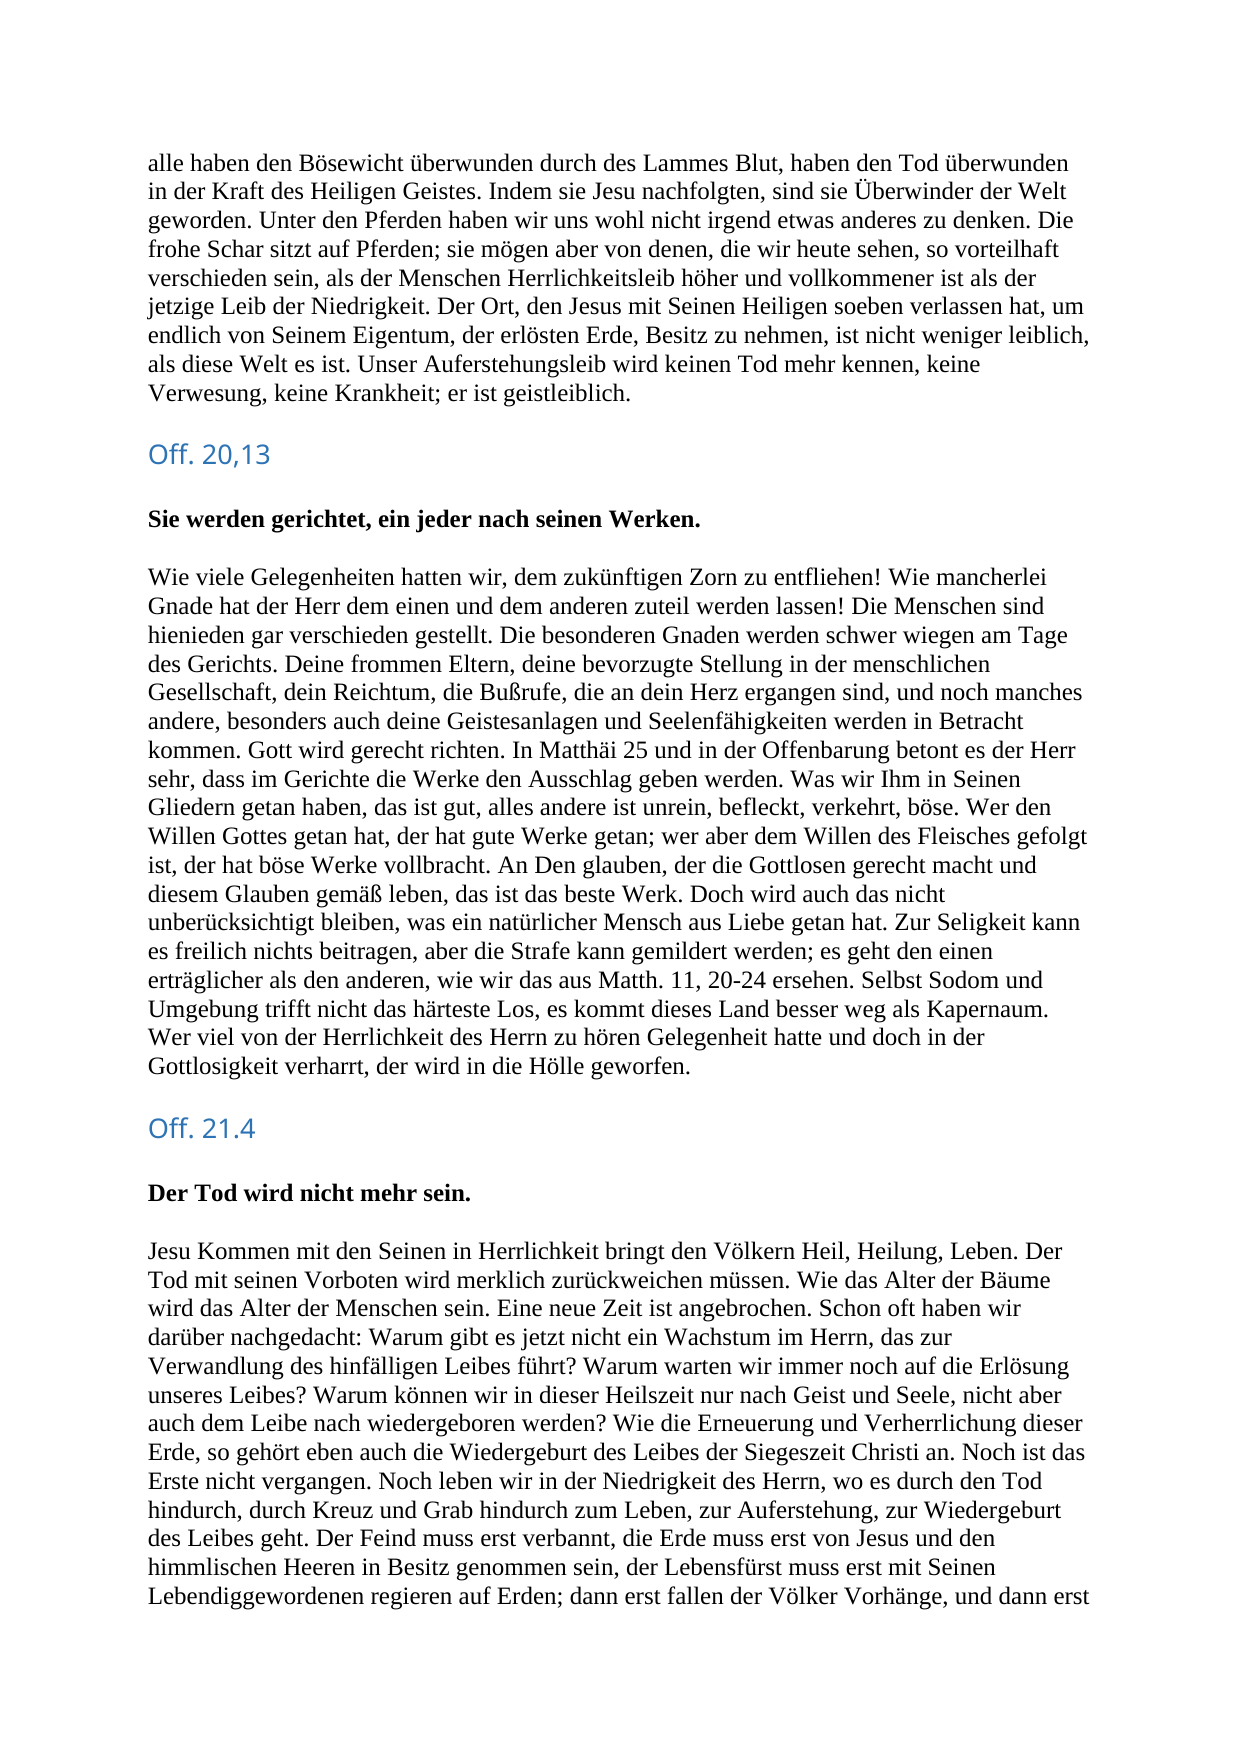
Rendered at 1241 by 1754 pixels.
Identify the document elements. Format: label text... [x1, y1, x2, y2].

text Wie viele Gelegenheiten hatten wir, dem zukünftigen Zorn zu entfliehen! Wie mancherlei Gnade hat der Herr dem einen und dem anderen zuteil werden lassen! Die Menschen sind hienieden gar verschieden gestellt. Die besonderen Gnaden werden schwer wiegen am Tage des Gerichts. Deine frommen Eltern, deine bevorzugte Stellung in der menschlichen Gesellschaft, dein Reichtum, die Bußrufe, die an dein Herz ergangen sind, und noch manches andere, besonders auch deine Geistesanlagen und Seelenfähigkeiten werden in Betracht kommen. Gott wird gerecht richten. In Matthäi 25 und in der Offenbarung betont es der Herr sehr, dass im Gerichte die Werke den Ausschlag geben werden. Was wir Ihm in Seinen Gliedern getan haben, das ist gut, alles andere ist unrein, befleckt, verkehrt, böse. Wer den Willen Gottes getan hat, der hat gute Werke getan; wer aber dem Willen des Fleisches gefolgt ist, der hat böse Werke vollbracht. An Den glauben, der die Gottlosen gerecht macht und diesem Glauben gemäß leben, das ist das beste Werk. Doch wird auch das nicht unberücksichtigt bleiben, was ein natürlicher Mensch aus Liebe getan hat. Zur Seligkeit kann es freilich nichts beitragen, aber die Strafe kann gemildert werden; es geht den einen erträglicher als den anderen, wie wir das aus Matth. 11, 20-24 ersehen. Selbst Sodom und Umgebung trifft nicht das härteste Los, es kommt dieses Land besser weg als Kapernaum. Wer viel von der Herrlichkeit des Herrn zu hören Gelegenheit hatte und doch in der Gottlosigkeit verharrt, der wird in die Hölle geworfen. [148, 562, 1093, 1080]
subtitle Off. 21.4 [148, 1109, 1093, 1146]
text Sie werden gerichtet, ein jeder nach seinen Werken. [148, 504, 1093, 533]
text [148, 1236, 1093, 1610]
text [148, 148, 1093, 406]
subtitle Off. 20,13 [148, 436, 1093, 472]
text Der Tod wird nicht mehr sein. [148, 1178, 1093, 1207]
